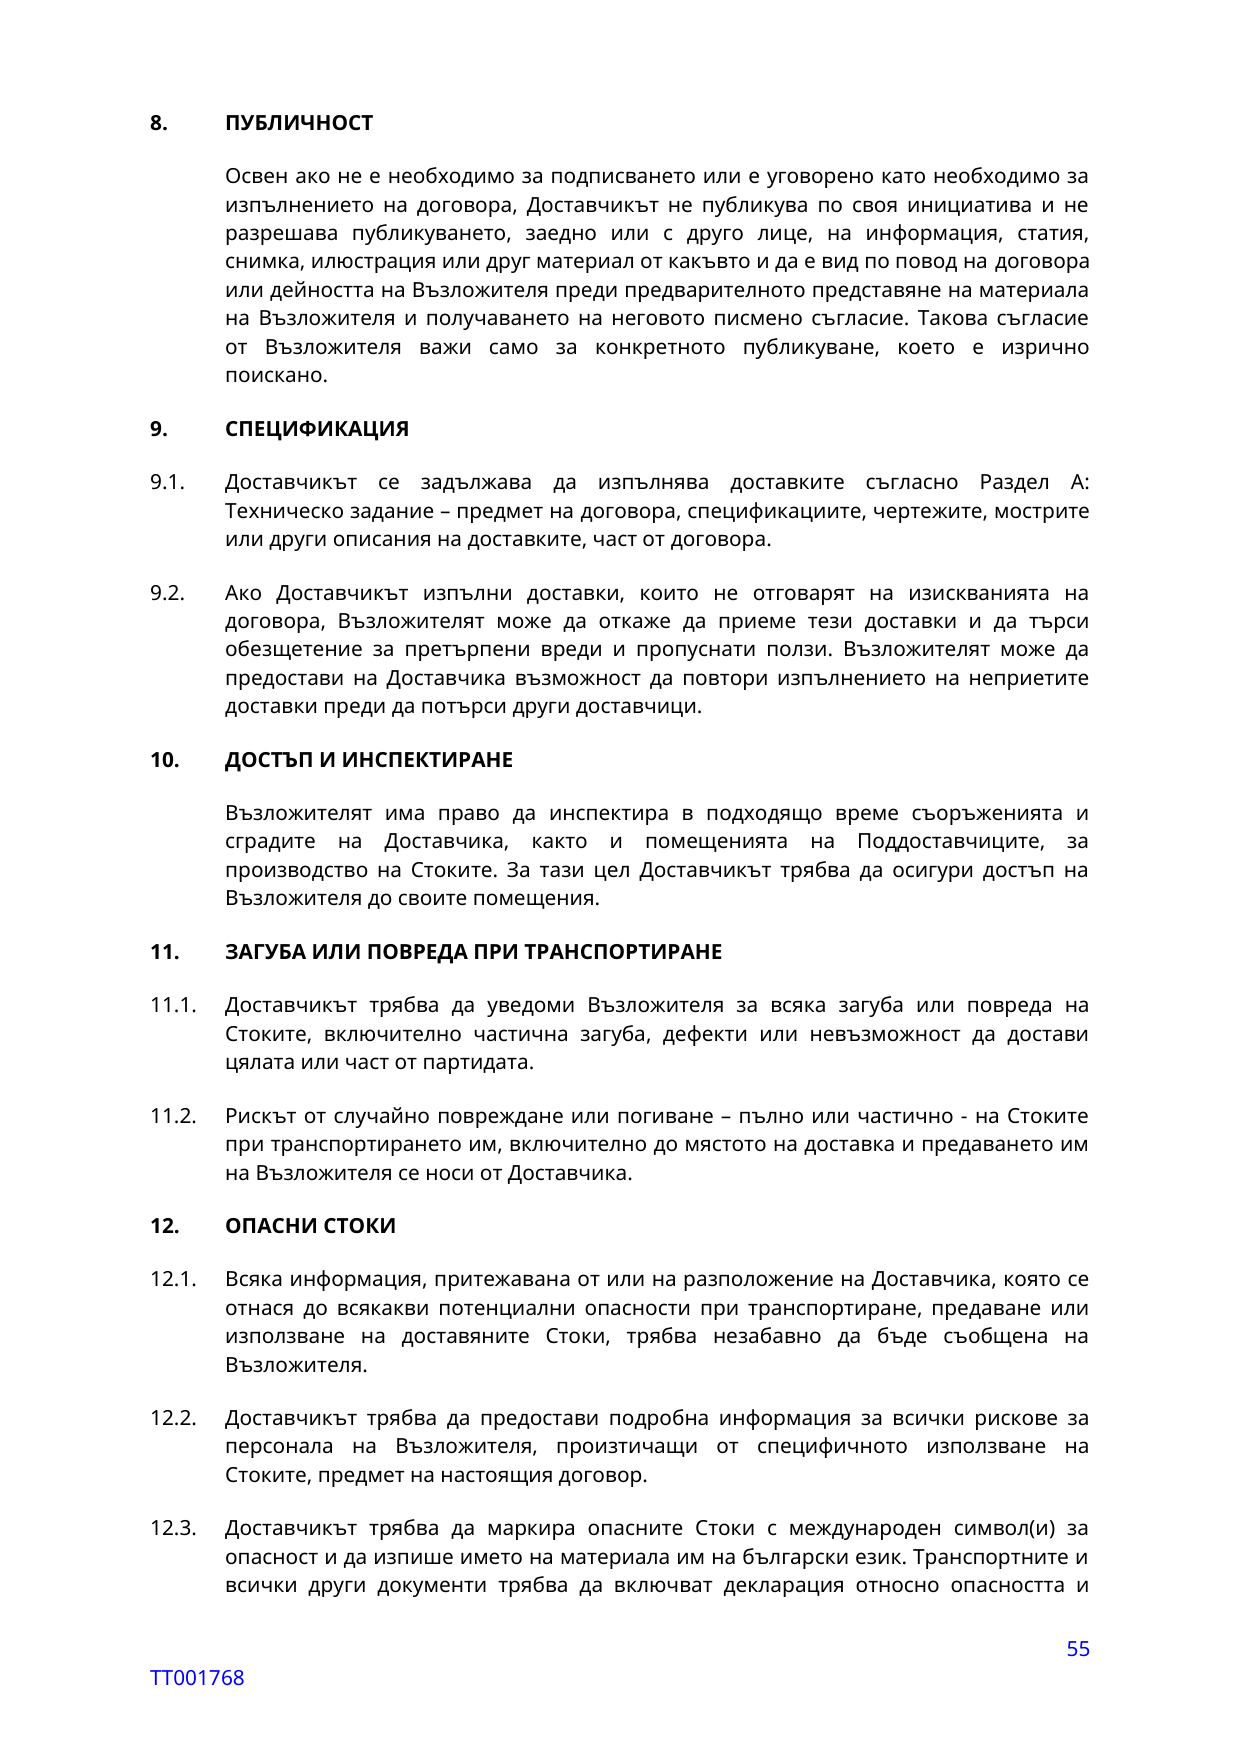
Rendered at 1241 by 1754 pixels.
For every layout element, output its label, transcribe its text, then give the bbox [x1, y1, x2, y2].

list Доставчикът трябва да уведоми Възложителя за всяка загуба или повреда на Стоките, включително частична загуба, дефекти или невъзможност да достави цялата или част от партидата. [150, 990, 1090, 1076]
list Ако Доставчикът изпълни доставки, които не отговарят на изискванията на договора, Възложителят може да откаже да приеме тези доставки и да търси обезщетение за претърпени вреди и пропуснати ползи. Възложителят може да предостави на Доставчика възможност да повтори изпълнението на неприетите доставки преди да потърси други доставчици. [150, 578, 1090, 720]
list ЗАГУБА ИЛИ ПОВРЕДА ПРИ ТРАНСПОРТИРАНЕ [150, 937, 1090, 965]
list ДОСТЪП И ИНСПЕКТИРАНЕ [150, 745, 1090, 773]
list ПУБЛИЧНОСТ [150, 108, 1090, 136]
text Възложителят има право да инспектира в подходящо време съоръженията и сградите на Доставчика, както и помещенията на Поддоставчиците, за производство на Стоките. За тази цел Доставчикът трябва да осигури достъп на Възложителя до своите помещения. [225, 798, 1090, 912]
list Всяка информация, притежавана от или на разположение на Доставчика, която се отнася до всякакви потенциални опасности при транспортиране, предаване или използване на доставяните Стоки, трябва незабавно да бъде съобщена на Възложителя. [150, 1264, 1090, 1378]
list СПЕЦИФИКАЦИЯ [150, 414, 1090, 442]
list ОПАСНИ СТОКИ [150, 1211, 1090, 1239]
text Освен ако не е необходимо за подписването или е уговорено като необходимо за изпълнението на договора, Доставчикът не публикува по своя инициатива и не разрешава публикуването, заедно или с друго лице, на информация, статия, снимка, илюстрация или друг материал от какъвто и да е вид по повод на договора или дейността на Възложителя преди предварителното представяне на материала на Възложителя и получаването на неговото писмено съгласие. Такова съгласие от Възложителя важи само за конкретното публикуване, което е изрично поискано. [225, 161, 1090, 389]
list Доставчикът се задължава да изпълнява доставките съгласно Раздел А: Техническо задание – предмет на договора, спецификациите, чертежите, мострите или други описания на доставките, част от договора. [150, 467, 1090, 553]
list Рискът от случайно повреждане или погиване – пълно или частично - на Стоките при транспортирането им, включително до мястото на доставка и предаването им на Възложителя се носи от Доставчика. [150, 1101, 1090, 1186]
list Доставчикът трябва да предостави подробна информация за всички рискове за персонала на Възложителя, произтичащи от специфичното използване на Стоките, предмет на настоящия договор. [150, 1403, 1090, 1488]
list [150, 1513, 1090, 1599]
